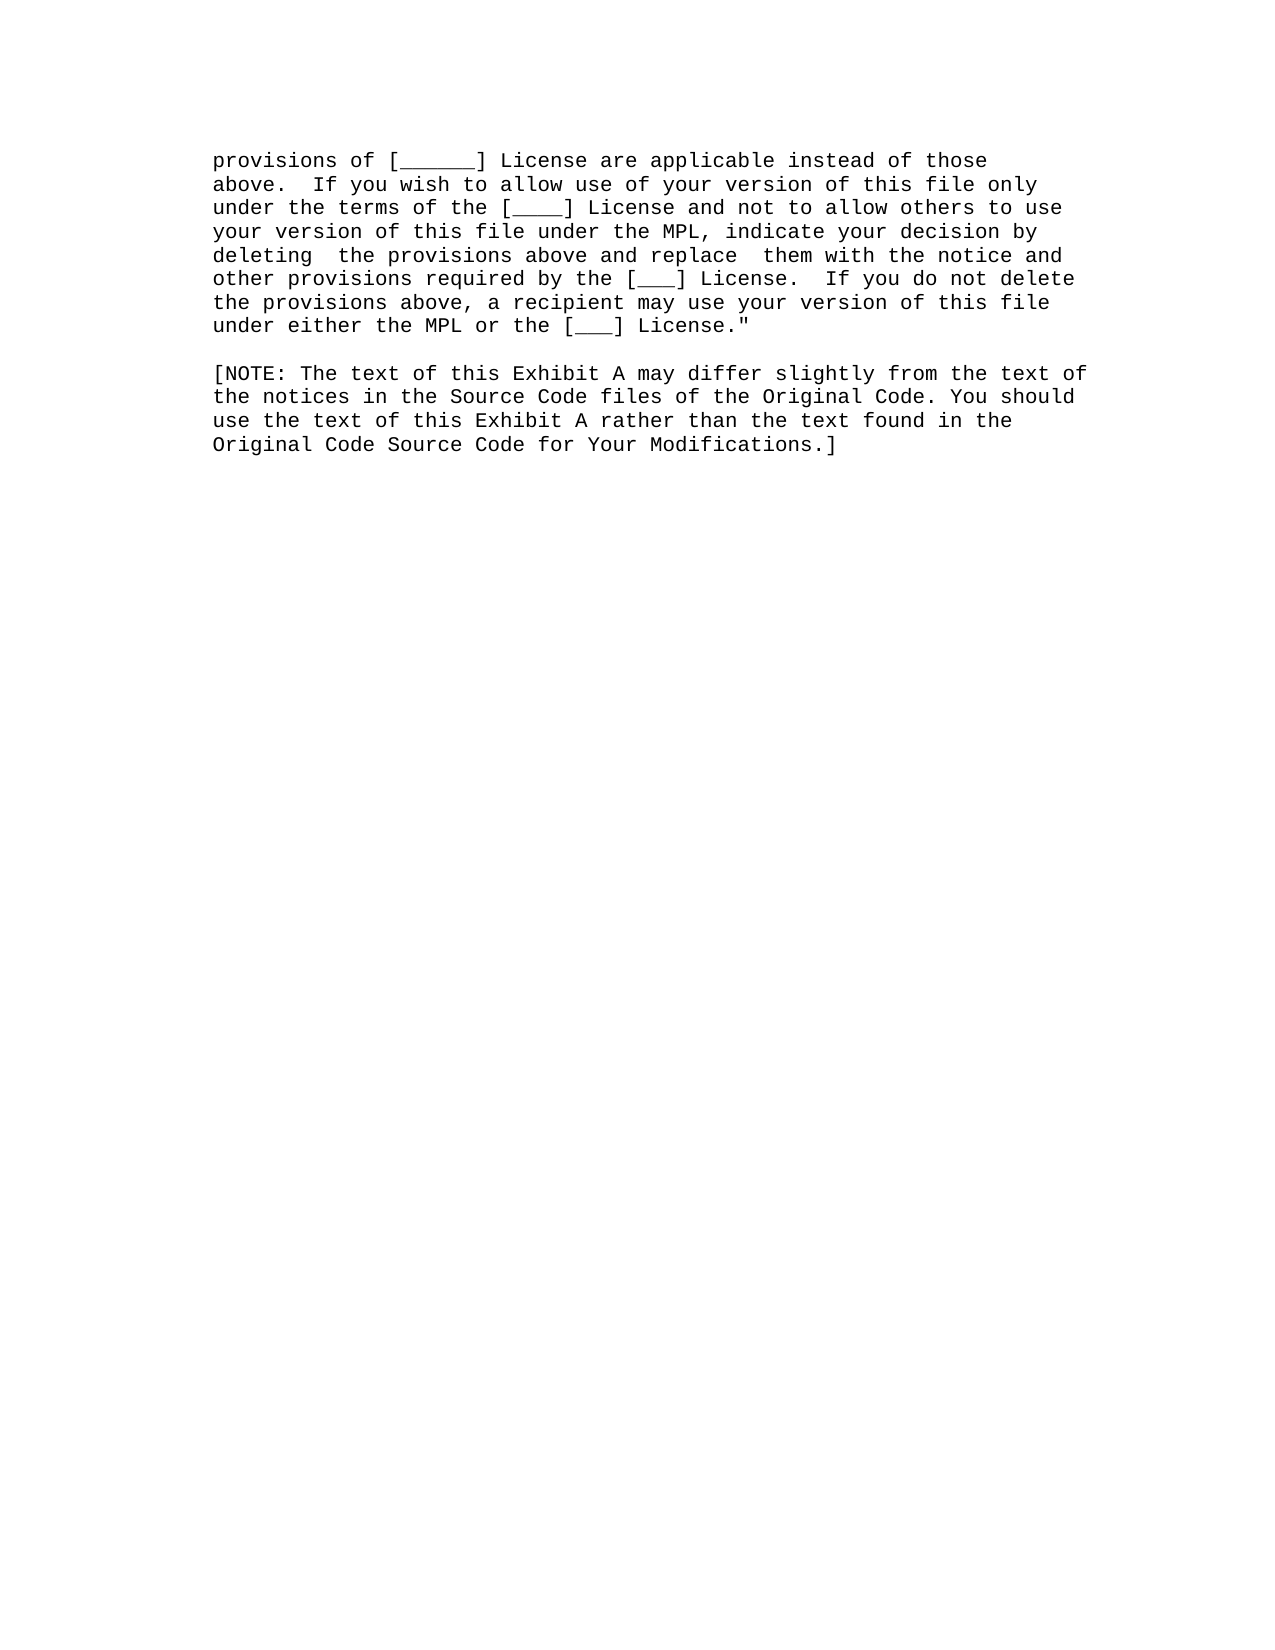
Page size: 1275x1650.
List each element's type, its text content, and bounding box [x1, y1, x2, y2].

text the provisions above, a recipient may use your version of this file [150, 292, 1125, 316]
text other provisions required by the [___] License. If you do not delete [150, 268, 1125, 292]
text your version of this file under the MPL, indicate your decision by [150, 221, 1125, 244]
text Original Code Source Code for Your Modifications.] [150, 434, 1125, 457]
text under the terms of the [____] License and not to allow others to use [150, 197, 1125, 221]
text use the text of this Exhibit A rather than the text found in the [150, 410, 1125, 434]
text the notices in the Source Code files of the Original Code. You should [150, 386, 1125, 410]
text under either the MPL or the [___] License." [150, 316, 1125, 339]
text provisions of [______] License are applicable instead of those [150, 150, 1125, 174]
text deleting the provisions above and replace them with the notice and [150, 244, 1125, 268]
text above. If you wish to allow use of your version of this file only [150, 174, 1125, 197]
text [NOTE: The text of this Exhibit A may differ slightly from the text of [150, 363, 1125, 386]
